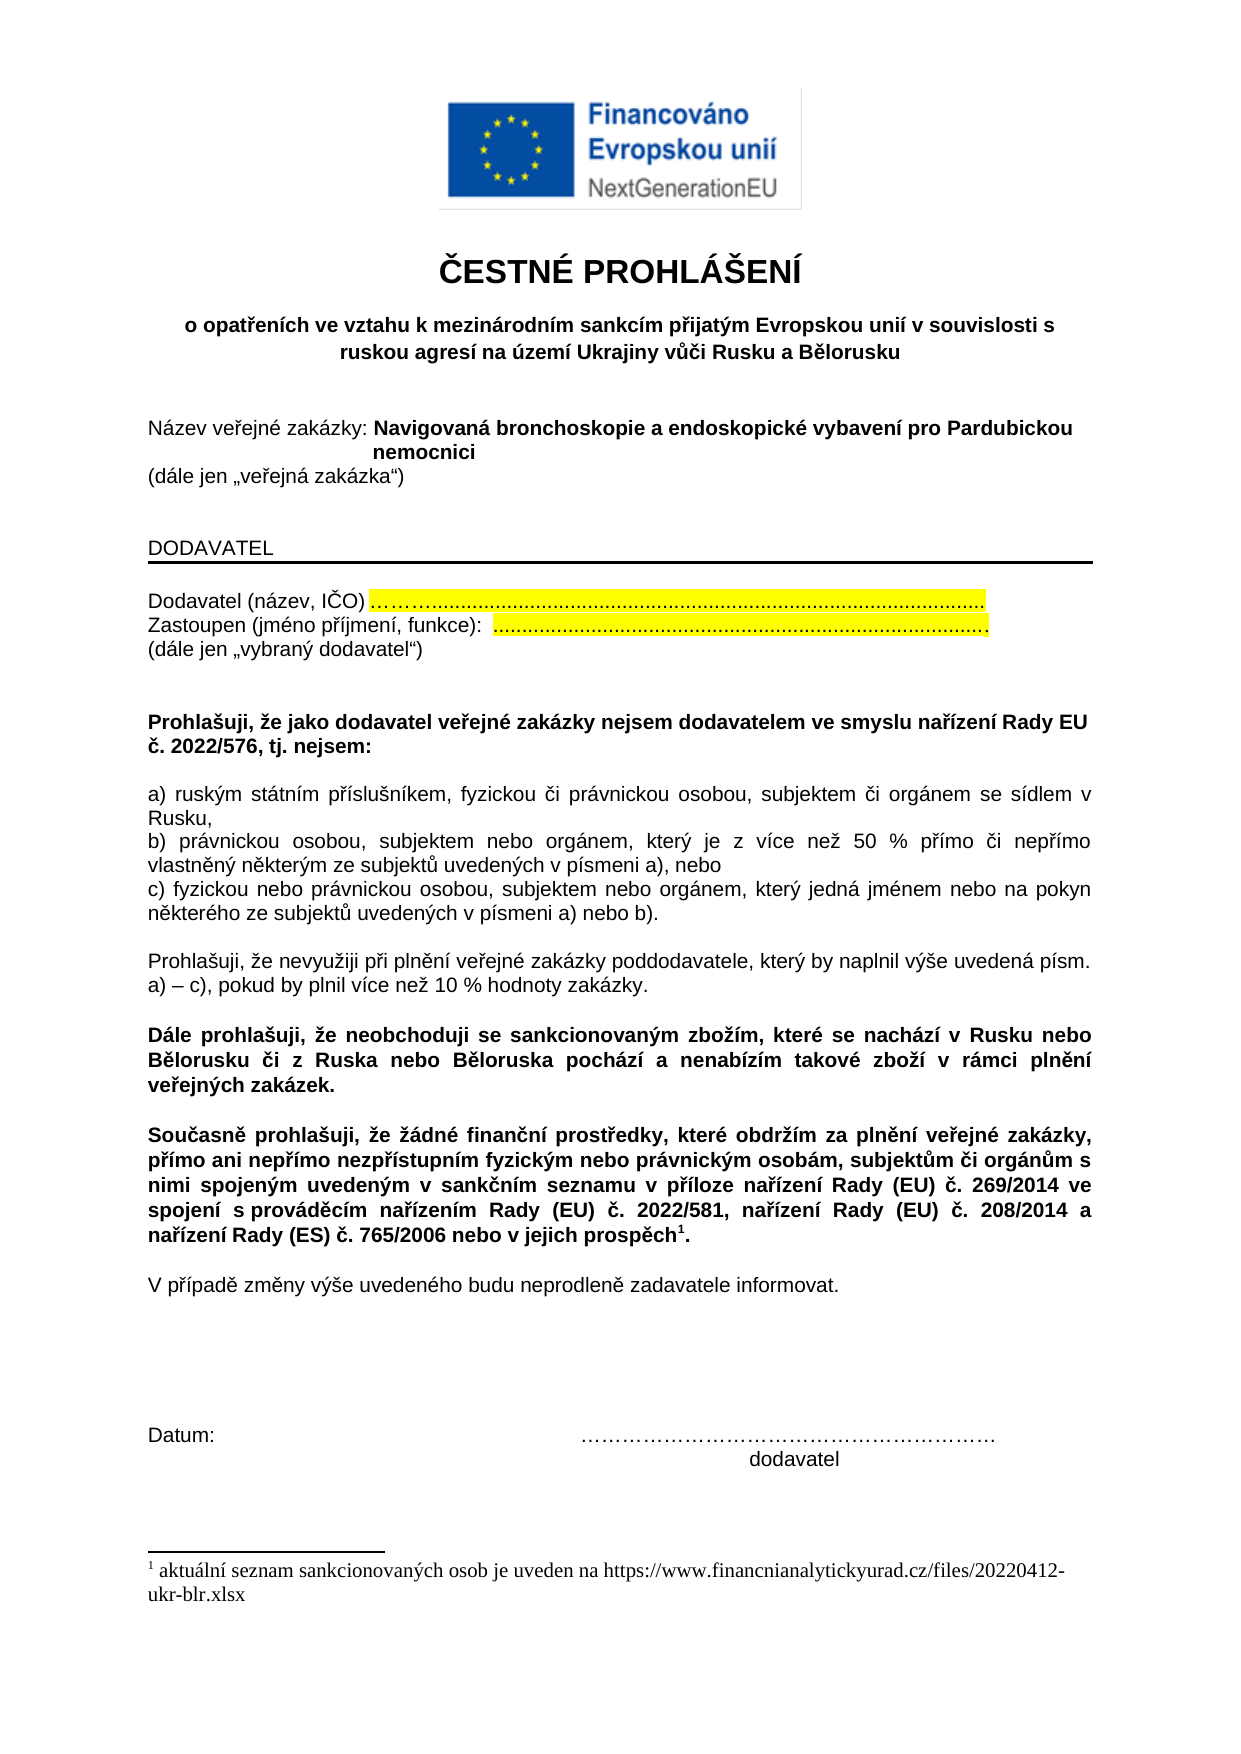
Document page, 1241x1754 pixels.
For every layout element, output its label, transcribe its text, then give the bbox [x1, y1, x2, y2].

text Dodavatel (název, IČO) ………................................................................................................ [148, 588, 1093, 612]
text Prohlašuji, že jako dodavatel veřejné zakázky nejsem dodavatelem ve smyslu nařízení Rady EU č. 2022/576, tj. nejsem: [148, 709, 1093, 757]
text a) ruským státním příslušníkem, fyzickou či právnickou osobou, subjektem či orgánem se sídlem v Rusku, [148, 781, 1093, 829]
text (dále jen „veřejná zakázka“) [148, 463, 1093, 487]
subtitle V případě změny výše uvedeného budu neprodleně zadavatele informovat. [148, 1272, 1093, 1297]
list dodavatel [664, 1447, 1196, 1471]
text o opatřeních ve vztahu k mezinárodním sankcím přijatým Evropskou unií v souvislosti s ruskou agresí na území Ukrajiny vůči Rusku a Bělorusku [148, 313, 1093, 364]
text Prohlašuji, že nevyužiji při plnění veřejné zakázky poddodavatele, který by naplnil výše uvedená písm. a) – c), pokud by plnil více než 10 % hodnoty zakázky. [148, 949, 1093, 997]
subtitle Datum: …………………………………………………… [148, 1422, 1093, 1447]
text b) právnickou osobou, subjektem nebo orgánem, který je z více než 50 % přímo či nepřímo vlastněný některým ze subjektů uvedených v písmeni a), nebo [148, 829, 1093, 877]
text Název veřejné zakázky: Navigovaná bronchoskopie a endoskopické vybavení pro Pardubickou [148, 416, 1093, 439]
text c) fyzickou nebo právnickou osobou, subjektem nebo orgánem, který jedná jménem nebo na pokyn některého ze subjektů uvedených v písmeni a) nebo b). [148, 877, 1093, 925]
subtitle ČESTNÉ PROHLÁŠENÍ [148, 264, 1093, 289]
text nemocnici [148, 439, 1093, 463]
picture [439, 88, 803, 211]
text Zastoupen (jméno příjmení, funkce): ...................................................................................... [148, 612, 1093, 637]
subtitle Současně prohlašuji, že žádné finanční prostředky, které obdržím za plnění veřejné zakázky, přímo ani nepřímo nezpřístupním fyzickým nebo právnickým osobám, subjektům či orgánům s nimi spojeným uvedeným v sankčním seznamu v příloze nařízení Rady (EU) č. 269/2014 ve spojení s prováděcím nařízením Rady (EU) č. 2022/581, nařízení Rady (EU) č. 208/2014 a nařízení Rady (ES) č. 765/2006 nebo v jejich prospěch. [148, 1122, 1093, 1247]
text (dále jen „vybraný dodavatel“) [148, 637, 1093, 661]
text DODAVATEL [148, 535, 1093, 561]
subtitle Dále prohlašuji, že neobchoduji se sankcionovaným zbožím, které se nachází v Rusku nebo Bělorusku či z Ruska nebo Běloruska pochází a nenabízím takové zboží v rámci plnění veřejných zakázek. [148, 1022, 1093, 1097]
